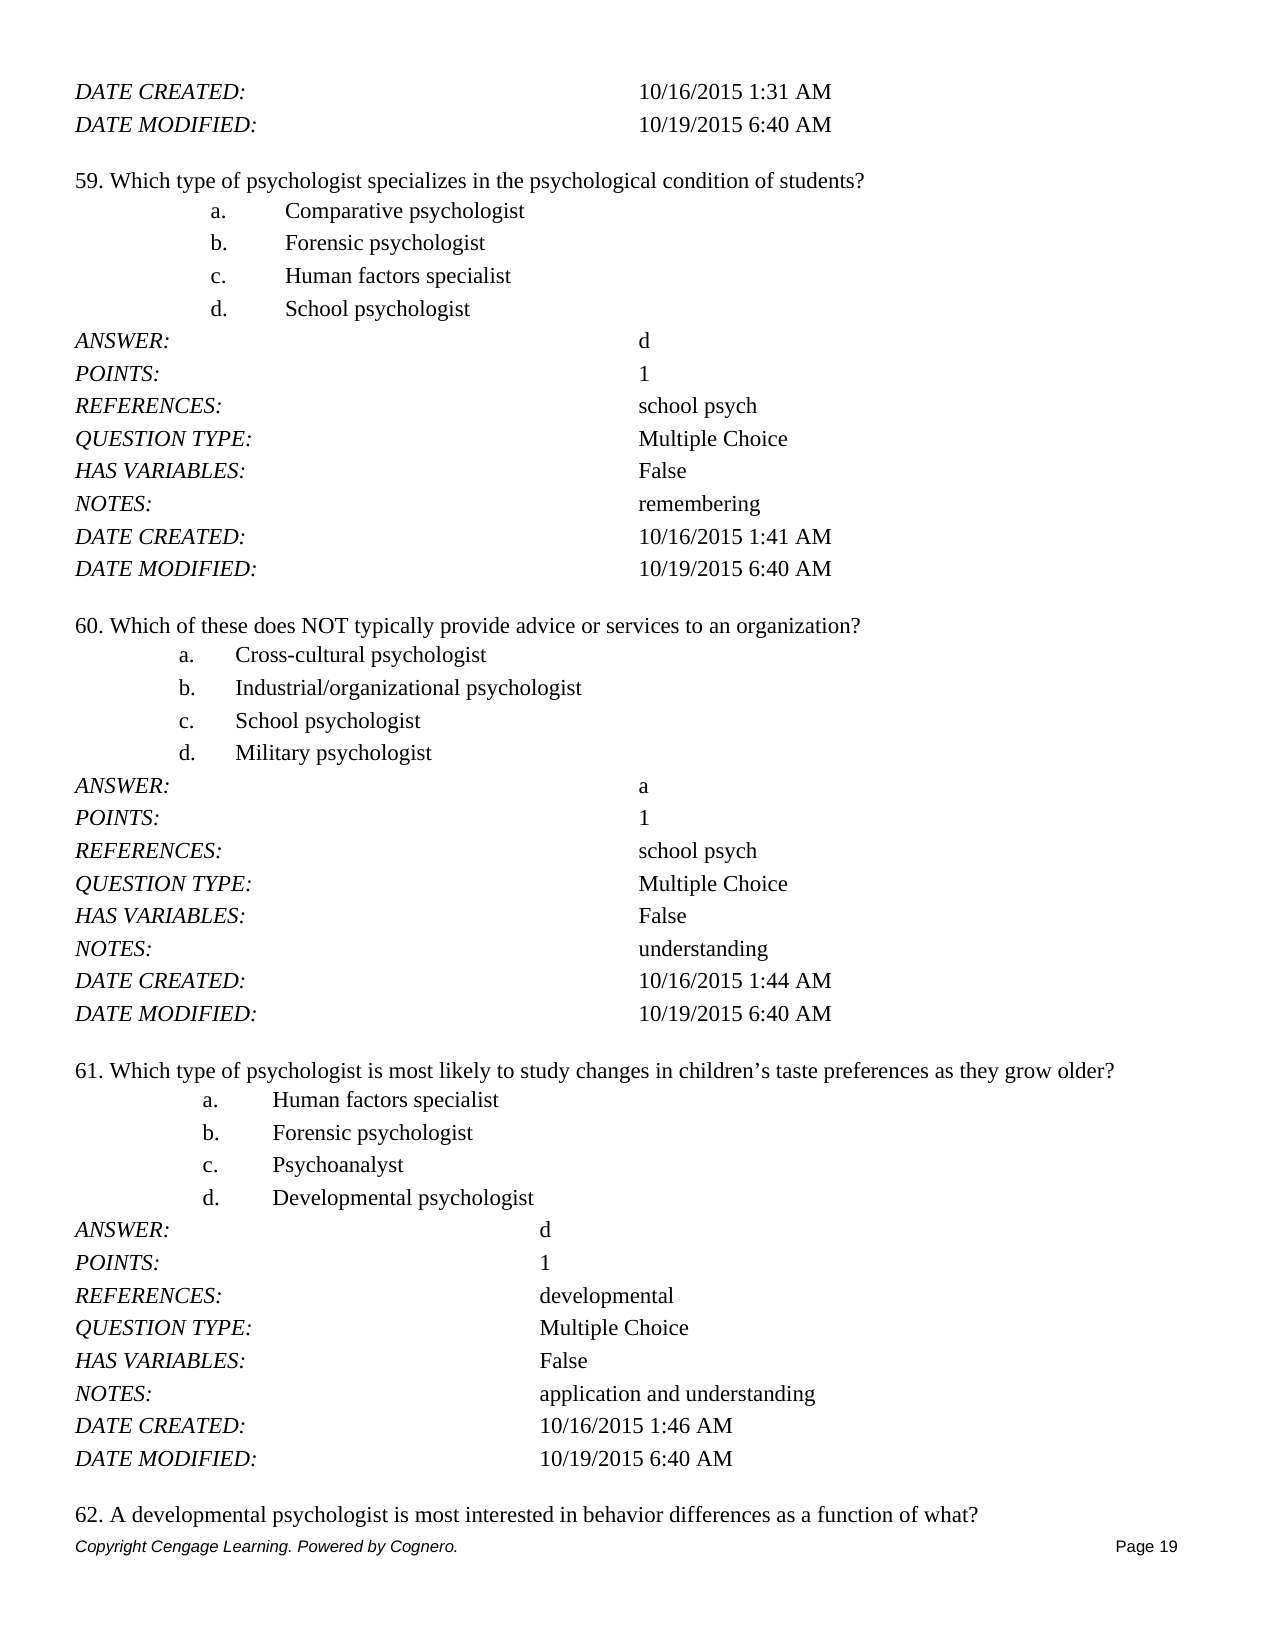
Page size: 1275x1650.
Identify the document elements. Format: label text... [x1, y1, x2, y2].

table_header 59. Which type of psychologist specializes in the psychological condition of students?​ [75, 167, 1200, 585]
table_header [75, 1501, 1200, 1528]
table_header 61. ​Which type of psychologist is most likely to study changes in children’s taste preferences as they grow older? [75, 1057, 1200, 1474]
table_header 60. ​Which of these does NOT typically provide advice or services to an organization? [75, 612, 1200, 1030]
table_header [75, 75, 1200, 140]
